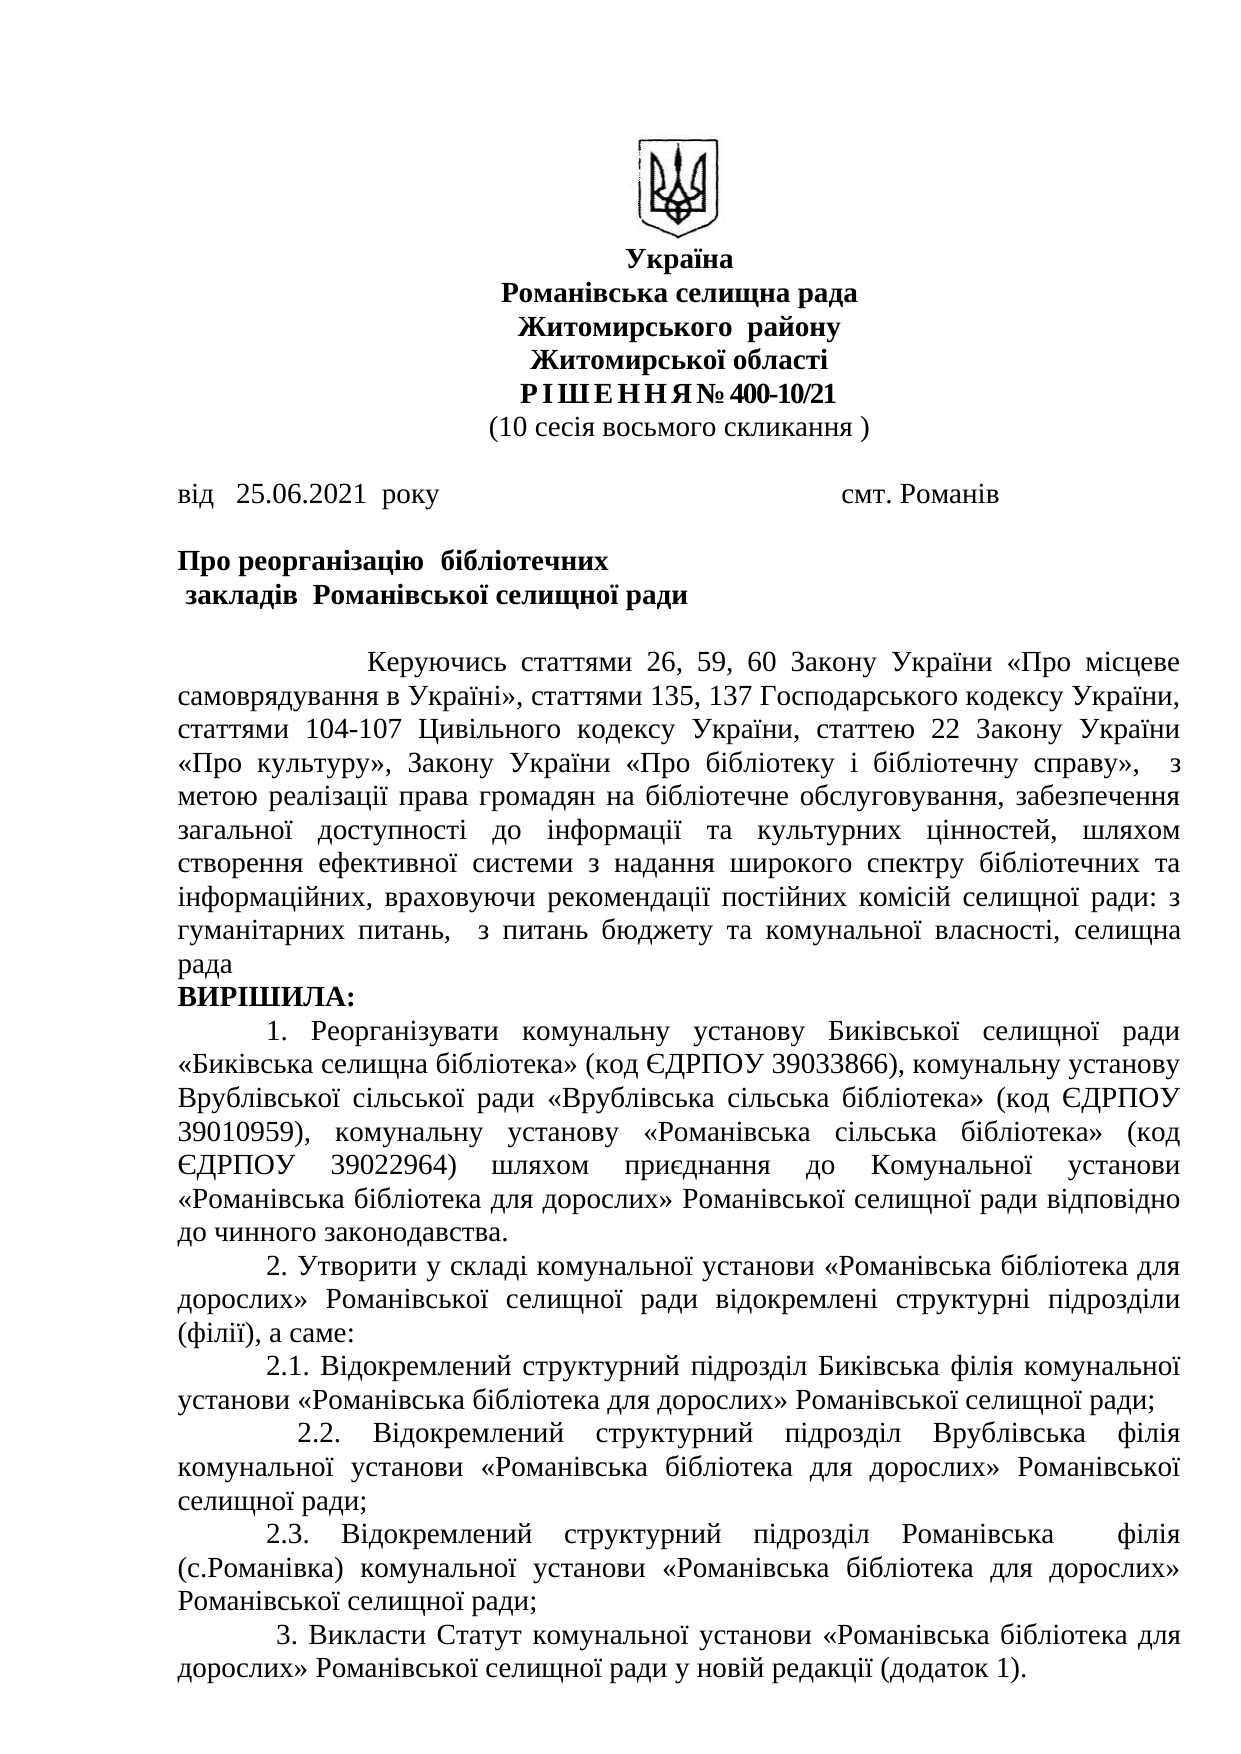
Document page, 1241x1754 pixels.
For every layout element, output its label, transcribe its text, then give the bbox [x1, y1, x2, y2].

text Про реорганізацію бібліотечних [177, 543, 1181, 577]
text Житомирської області [177, 342, 1181, 376]
text Україна [177, 242, 1181, 275]
text від 25.06.2021 року смт. Романів [177, 476, 1181, 510]
text 2. Утворити у складі комунальної установи «Романівська бібліотека для дорослих» Романівської селищної ради відокремлені структурні підрозділи (філії), а саме: [177, 1248, 1181, 1348]
text (10 сесія восьмого скликання ) [177, 409, 1181, 443]
text Керуючись статтями 26, 59, 60 Закону України «Про місцеве самоврядування в Україні», статтями 135, 137 Господарського кодексу України, статтями 104-107 Цивільного кодексу України, статтею 22 Закону України «Про культуру», Закону України «Про бібліотеку і бібліотечну справу», з метою реалізації права громадян на бібліотечне обслуговування, забезпечення загальної доступності до інформації та культурних цінностей, шляхом створення ефективної системи з надання широкого спектру бібліотечних та інформаційних, враховуючи рекомендації постійних комісій селищної ради: з гуманітарних питань, з питань бюджету та комунальної власності, селищна рада [177, 644, 1181, 979]
text Житомирського району [177, 309, 1181, 342]
text Р І Ш Е Н Н Я № 400-10/21 [177, 376, 1181, 409]
text 2.1. Відокремлений структурний підрозділ Биківська філія комунальної установи «Романівська бібліотека для дорослих» Романівської селищної ради; [177, 1348, 1181, 1416]
text 3. Викласти Статут комунальної установи «Романівська бібліотека для дорослих» Романівської селищної ради у новій редакції (додаток 1). [177, 1617, 1181, 1684]
text 1. Реорганізувати комунальну установу Биківської селищної ради «Биківська селищна бібліотека» (код ЄДРПОУ 39033866), комунальну установу Врублівської сільської ради «Врублівська сільська бібліотека» (код ЄДРПОУ 39010959), комунальну установу «Романівська сільська бібліотека» (код ЄДРПОУ 39022964) шляхом приєднання до Комунальної установи «Романівська бібліотека для дорослих» Романівської селищної ради відповідно до чинного законодавства. [177, 1013, 1181, 1248]
text 2.2. Відокремлений структурний підрозділ Врублівська філія комунальної установи «Романівська бібліотека для дорослих» Романівської селищної ради; [177, 1416, 1181, 1516]
text закладів Романівської селищної ради [177, 577, 1181, 611]
text ВИРІШИЛА: [177, 979, 1181, 1013]
picture [628, 118, 728, 242]
text Романівська селищна рада [177, 275, 1181, 309]
text 2.3. Відокремлений структурний підрозділ Романівська філія (с.Романівка) комунальної установи «Романівська бібліотека для дорослих» Романівської селищної ради; [177, 1516, 1181, 1617]
